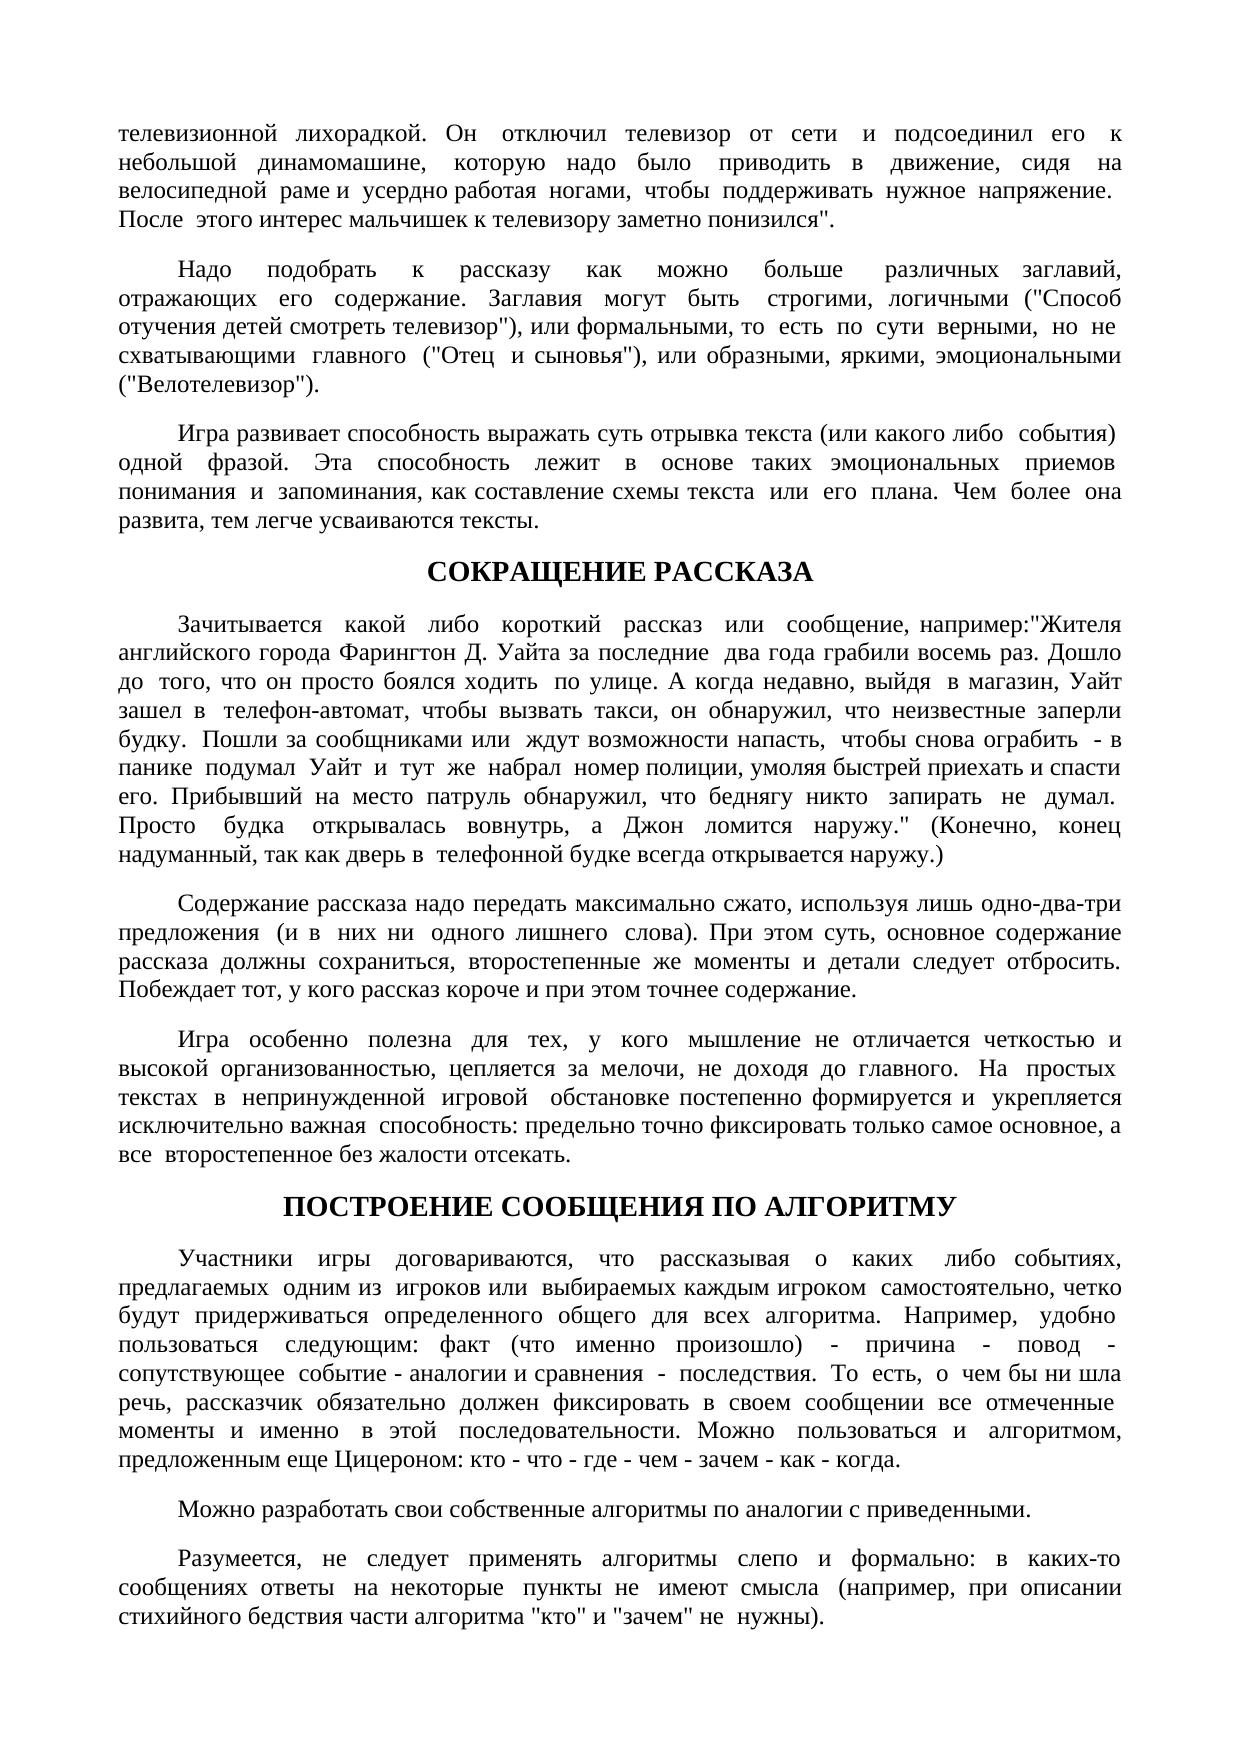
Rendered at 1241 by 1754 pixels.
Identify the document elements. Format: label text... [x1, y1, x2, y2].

text Надо подобрать к рассказу как можно больше различных заглавий, отражающих его содержание. Заглавия могут быть строгими, логичными ("Способ отучения детей смотреть телевизор"), или формальными, то есть по сути верными, но не схватывающими главного ("Отец и сыновья"), или образными, яркими, эмоциональными ("Велотелевизор"). [118, 254, 1122, 398]
text Разумеется, не следует применять алгоритмы слепо и формально: в каких-то сообщениях ответы на некоторые пункты не имеют смысла (например, при описании стихийного бедствия части алгоритма "кто" и "зачем" не нужны). [118, 1543, 1122, 1630]
text ПОСТРОЕНИЕ СООБЩЕНИЯ ПО АЛГОРИТМУ [118, 1189, 1122, 1222]
text Можно разработать свои собственные алгоритмы по аналогии с приведенными. [118, 1494, 1122, 1523]
text Игра развивает способность выражать суть отрывка текста (или какого либо события) одной фразой. Эта способность лежит в основе таких эмоциональных приемов понимания и запоминания, как составление схемы текста или его плана. Чем более она развита, тем легче усваиваются тексты. [118, 418, 1122, 533]
text Содержание рассказа надо передать максимально сжато, используя лишь одно-два-три предложения (и в них ни одного лишнего слова). При этом суть, основное содержание рассказа должны сохраниться, второстепенные же моменты и детали следует отбросить. Побеждает тот, у кого рассказ короче и при этом точнее содержание. [118, 888, 1122, 1003]
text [118, 118, 1122, 233]
text Участники игры договариваются, что рассказывая о каких либо событиях, предлагаемых одним из игроков или выбираемых каждым игроком самостоятельно, четко будут придерживаться определенного общего для всех алгоритма. Например, удобно пользоваться следующим: факт (что именно произошло) - причина - повод - сопутствующее событие - аналогии и сравнения - последствия. То есть, о чем бы ни шла речь, рассказчик обязательно должен фиксировать в своем сообщении все отмеченные моменты и именно в этой последовательности. Можно пользоваться и алгоритмом, предложенным еще Цицероном: кто - что - где - чем - зачем - как - когда. [118, 1243, 1122, 1473]
text Зачитывается какой либо короткий рассказ или сообщение, например:"Жителя английского города Фарингтон Д. Уайта за последние два года грабили восемь раз. Дошло до того, что он просто боялся ходить по улице. А когда недавно, выйдя в магазин, Уайт зашел в телефон-автомат, чтобы вызвать такси, он обнаружил, что неизвестные заперли будку. Пошли за сообщниками или ждут возможности напасть, чтобы снова ограбить - в панике подумал Уайт и тут же набрал номер полиции, умоляя быстрей приехать и спасти его. Прибывший на место патруль обнаружил, что беднягу никто запирать не думал. Просто будка открывалась вовнутрь, а Джон ломится наружу." (Конечно, конец надуманный, так как дверь в телефонной будке всегда открывается наружу.) [118, 609, 1122, 867]
text СОКРАЩЕНИЕ РАССКАЗА [118, 554, 1122, 588]
text Игра особенно полезна для тех, у кого мышление не отличается четкостью и высокой организованностью, цепляется за мелочи, не доходя до главного. На простых текстах в непринужденной игровой обстановке постепенно формируется и укрепляется исключительно важная способность: предельно точно фиксировать только самое основное, а все второстепенное без жалости отсекать. [118, 1024, 1122, 1168]
